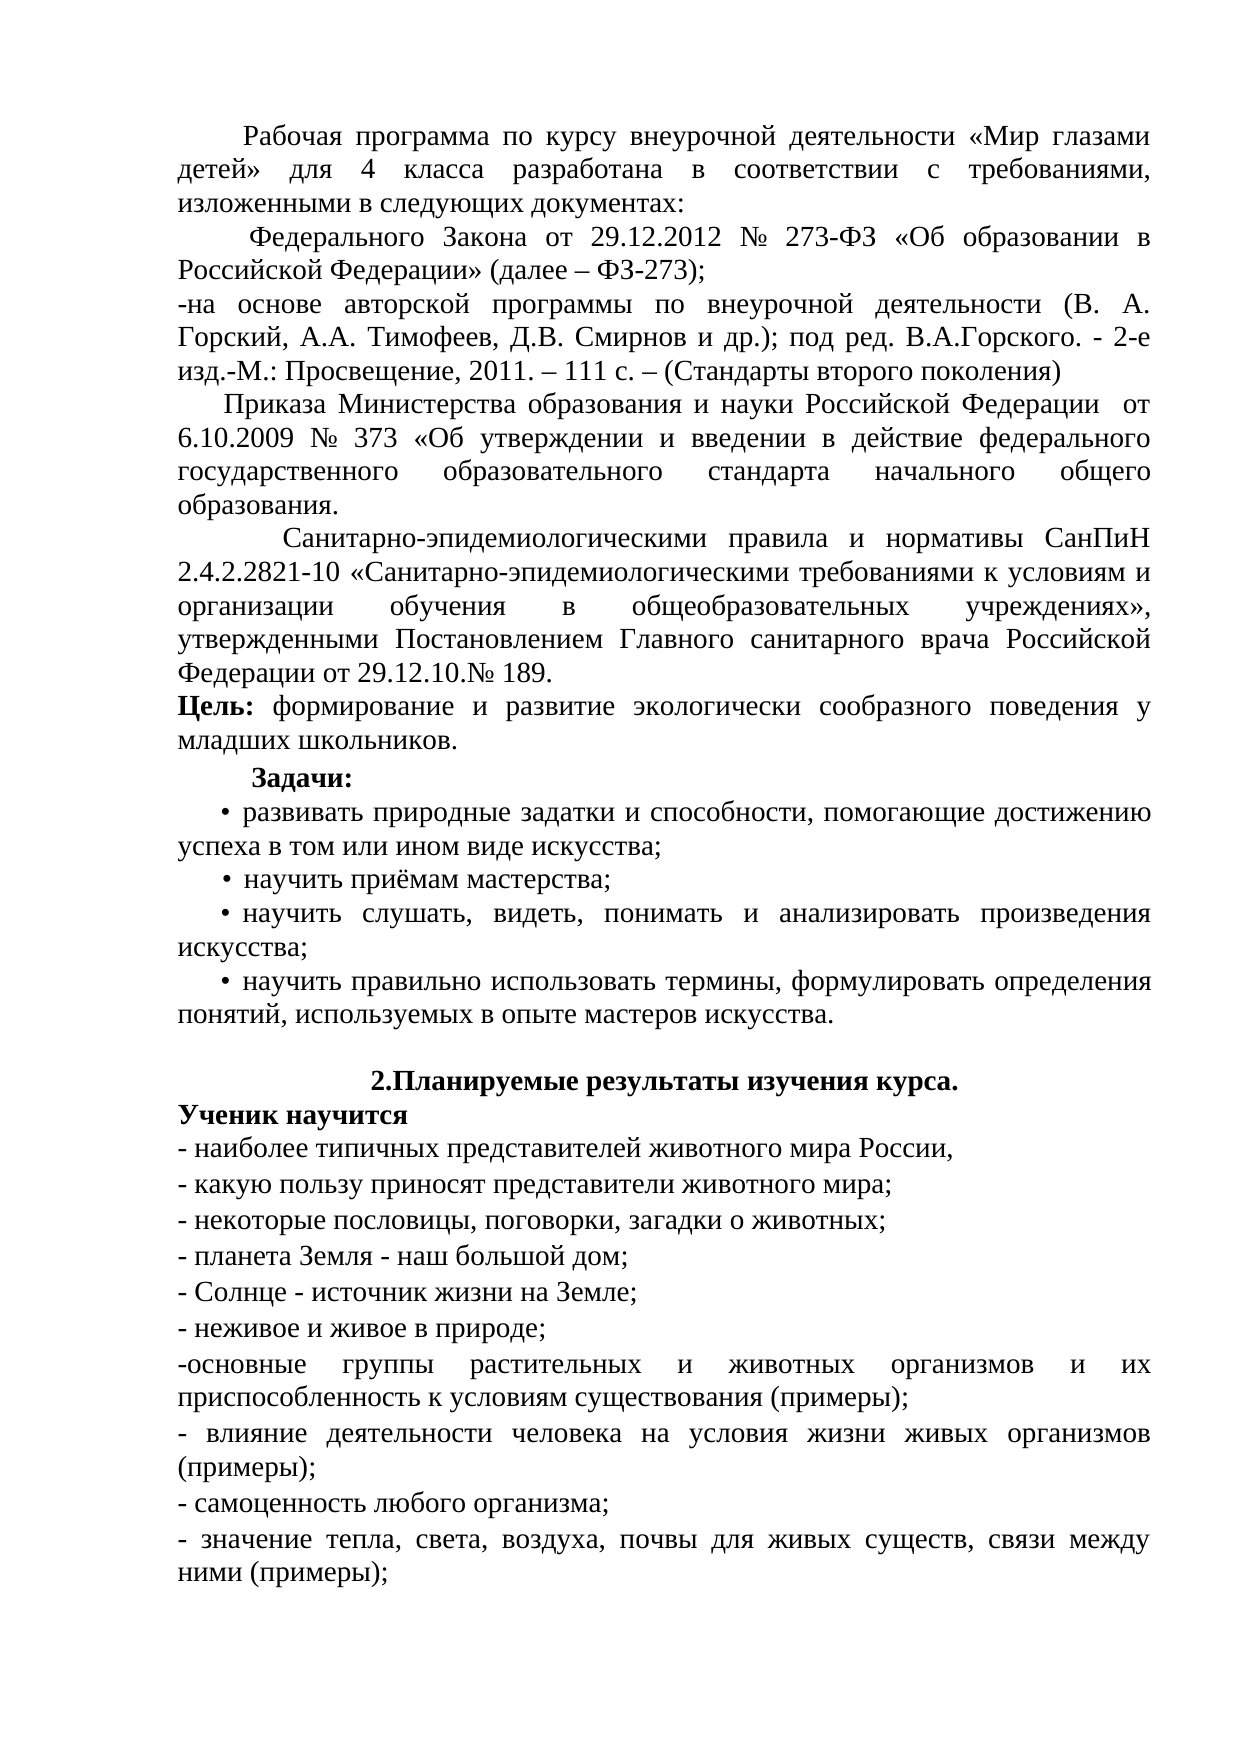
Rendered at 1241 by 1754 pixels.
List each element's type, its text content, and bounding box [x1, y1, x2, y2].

text - некоторые пословицы, поговорки, загадки о животных; [177, 1202, 1152, 1236]
text 2.Планируемые результаты изучения курса. [177, 1063, 1152, 1097]
text - неживое и живое в природе; [177, 1310, 1152, 1344]
list научить слушать, видеть, понимать и анализировать произведения искусства; [177, 895, 1152, 962]
text Задачи: [221, 760, 1152, 794]
text - самоценность любого организма; [177, 1485, 1152, 1518]
text Ученик научится [177, 1097, 1152, 1130]
text Санитарно-эпидемиологическими правила и нормативы СанПиН 2.4.2.2821-10 «Санитарно-эпидемиологическими требованиями к условиям и организации обучения в общеобразовательных учреждениях», утвержденными Постановлением Главного санитарного врача Российской Федерации от 29.12.10.№ 189. [177, 521, 1152, 688]
text Федерального Закона от 29.12.2012 № 273-ФЗ «Об образовании в Российской Федерации» (далее – ФЗ-273); [177, 219, 1152, 286]
text - какую пользу приносят представители животного мира; [177, 1166, 1152, 1200]
text - значение тепла, света, воздуха, почвы для живых существ, связи между ними (примеры); [177, 1521, 1152, 1588]
text • научить приёмам мастерства; [222, 862, 1152, 895]
text Рабочая программа по курсу внеурочной деятельности «Мир глазами детей» для 4 класса разработана в соответствии с требованиями, изложенными в следующих документах: [177, 118, 1152, 219]
text Приказа Министерства образования и науки Российской Федерации от 6.10.2009 № 373 «Об утверждении и введении в действие федерального государственного образовательного стандарта начального общего образования. [177, 386, 1152, 521]
text -на основе авторской программы по внеурочной деятельности (В. А. Горский, А.А. Тимофеев, Д.В. Смирнов и др.); под ред. В.А.Горского. - 2-е изд.-М.: Просвещение, 2011. – 111 с. – (Стандарты второго поколения) [177, 286, 1152, 386]
text - наиболее типичных представителей животного мира России, [177, 1130, 1152, 1164]
list научить правильно использовать термины, формулировать определения понятий, используемых в опыте мастеров искусства. [177, 963, 1152, 1030]
text - планета Земля - наш большой дом; [177, 1238, 1152, 1272]
text - Солнце - источник жизни на Земле; [177, 1274, 1152, 1308]
text • развивать природные задатки и способности, помогающие достижению успеха в том или ином виде искусства; [177, 794, 1152, 862]
text -основные группы растительных и животных организмов и их приспособленность к условиям существования (примеры); [177, 1346, 1152, 1413]
text Цель: формирование и развитие экологически сообразного поведения у младших школьников. [177, 688, 1152, 755]
text - влияние деятельности человека на условия жизни живых организмов (примеры); [177, 1416, 1152, 1483]
